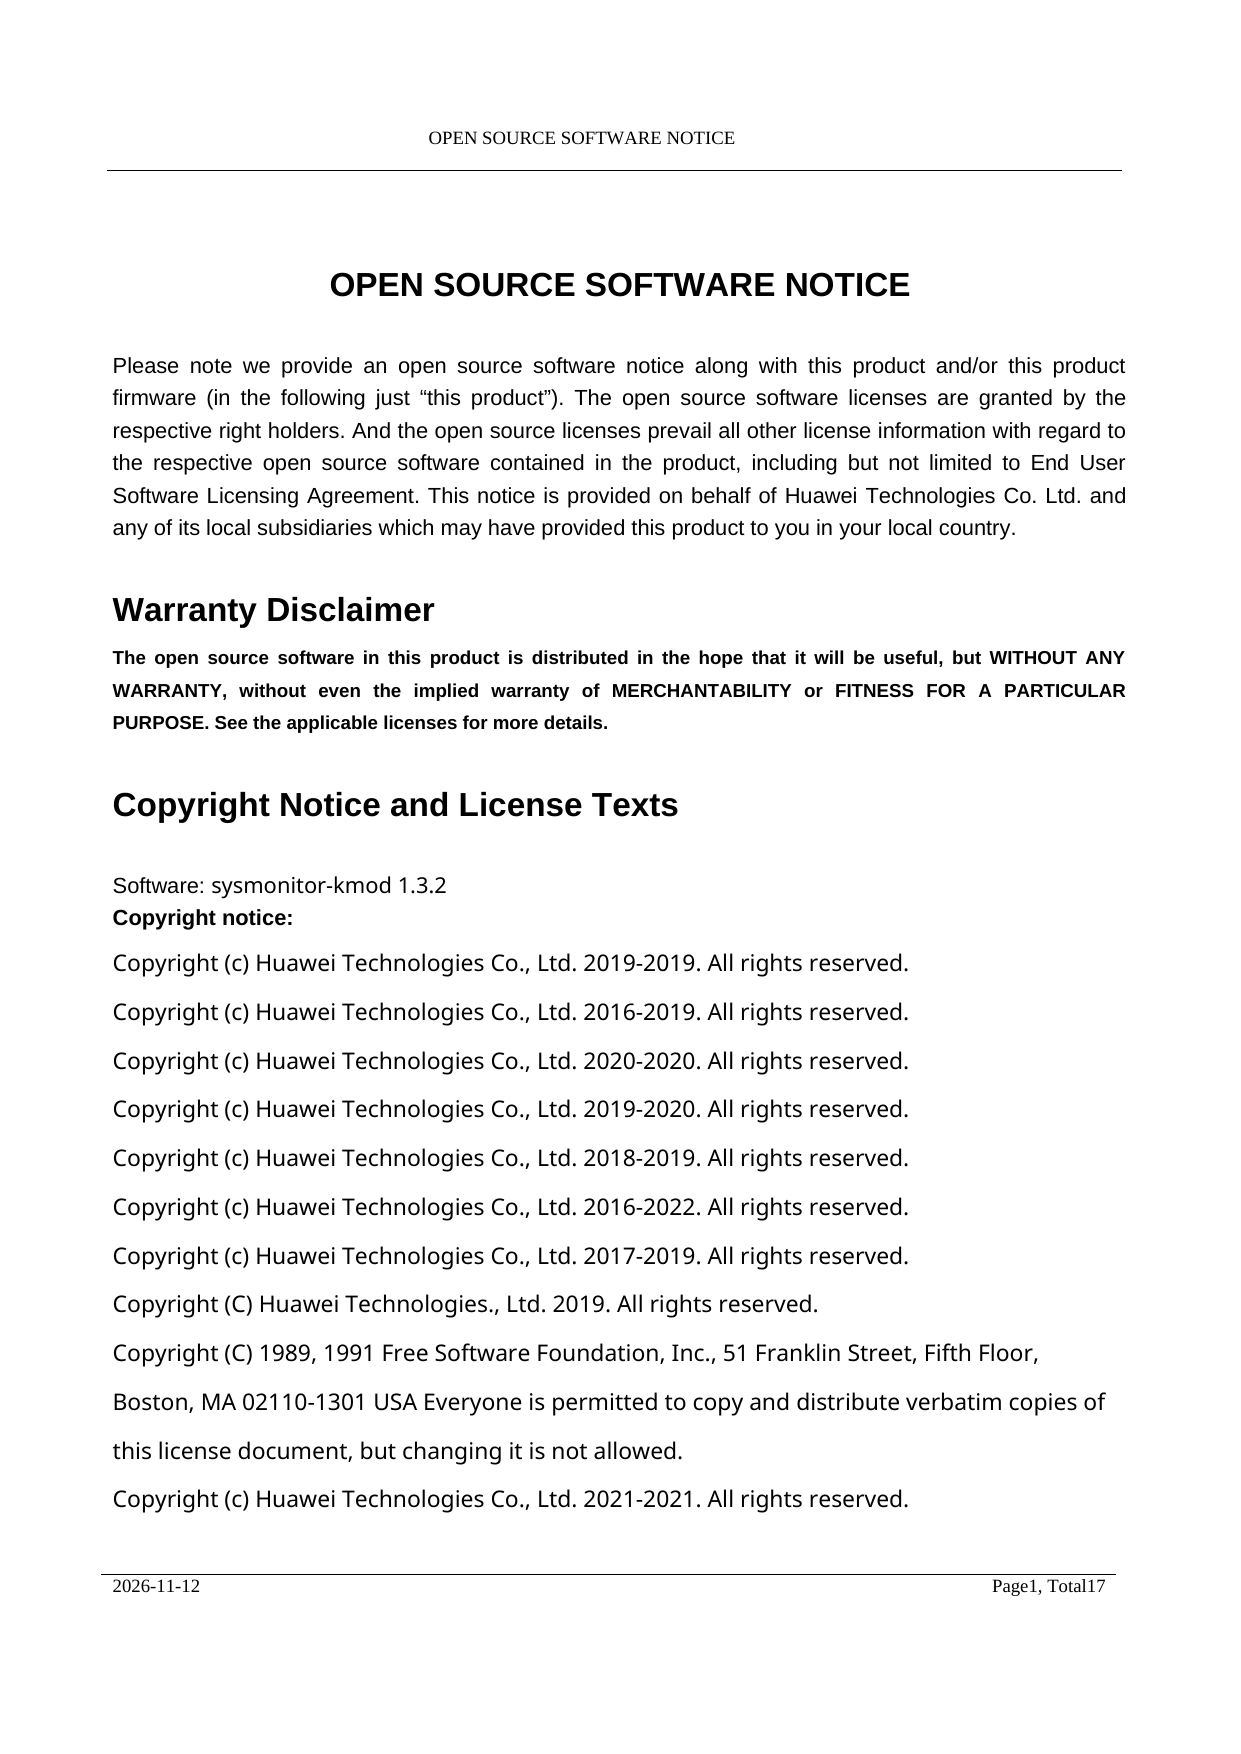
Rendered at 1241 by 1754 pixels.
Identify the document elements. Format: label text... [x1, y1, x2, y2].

text Copyright Notice and License Texts [112, 771, 1128, 836]
text OPEN SOURCE SOFTWARE NOTICE [112, 251, 1128, 316]
text The open source software in this product is distributed in the hope that it will be useful, but WITHOUT ANY WARRANTY, without even the implied warranty of MERCHANTABILITY or FITNESS FOR A PARTICULAR PURPOSE. See the applicable licenses for more details. [112, 641, 1128, 739]
text Software: sysmonitor-kmod 1.3.2 [112, 869, 1128, 901]
text Copyright notice: [112, 901, 1128, 934]
text Please note we provide an open source software notice along with this product and/or this product firmware (in the following just “this product”). The open source software licenses are granted by the respective right holders. And the open source licenses prevail all other license information with regard to the respective open source software contained in the product, including but not limited to End User Software Licensing Agreement. This notice is provided on behalf of Huawei Technologies Co. Ltd. and any of its local subsidiaries which may have provided this product to you in your local country. [112, 349, 1128, 544]
text Warranty Disclaimer [112, 576, 1128, 641]
text Copyright (c) Huawei Technologies Co., Ltd. 2019-2019. All rights reserved. Copyright (c) Huawei Technologies Co., Ltd. 2016-2019. All rights reserved. Copyright (c) Huawei Technologies Co., Ltd. 2020-2020. All rights reserved. Copyright (c) Huawei Technologies Co., Ltd. 2019-2020. All rights reserved. Copyright (c) Huawei Technologies Co., Ltd. 2018-2019. All rights reserved. Copyright (c) Huawei Technologies Co., Ltd. 2016-2022. All rights reserved. Copyright (c) Huawei Technologies Co., Ltd. 2017-2019. All rights reserved. Copyright (C) Huawei Technologies., Ltd. 2019. All rights reserved. Copyright (C) 1989, 1991 Free Software Foundation, Inc., 51 Franklin Street, Fifth Floor, Boston, MA 02110-1301 USA Everyone is permitted to copy and distribute verbatim copies of this license document, but changing it is not allowed. Copyright (c) Huawei Technologies Co., Ltd. 2021-2021. All rights reserved. [112, 947, 1128, 1564]
